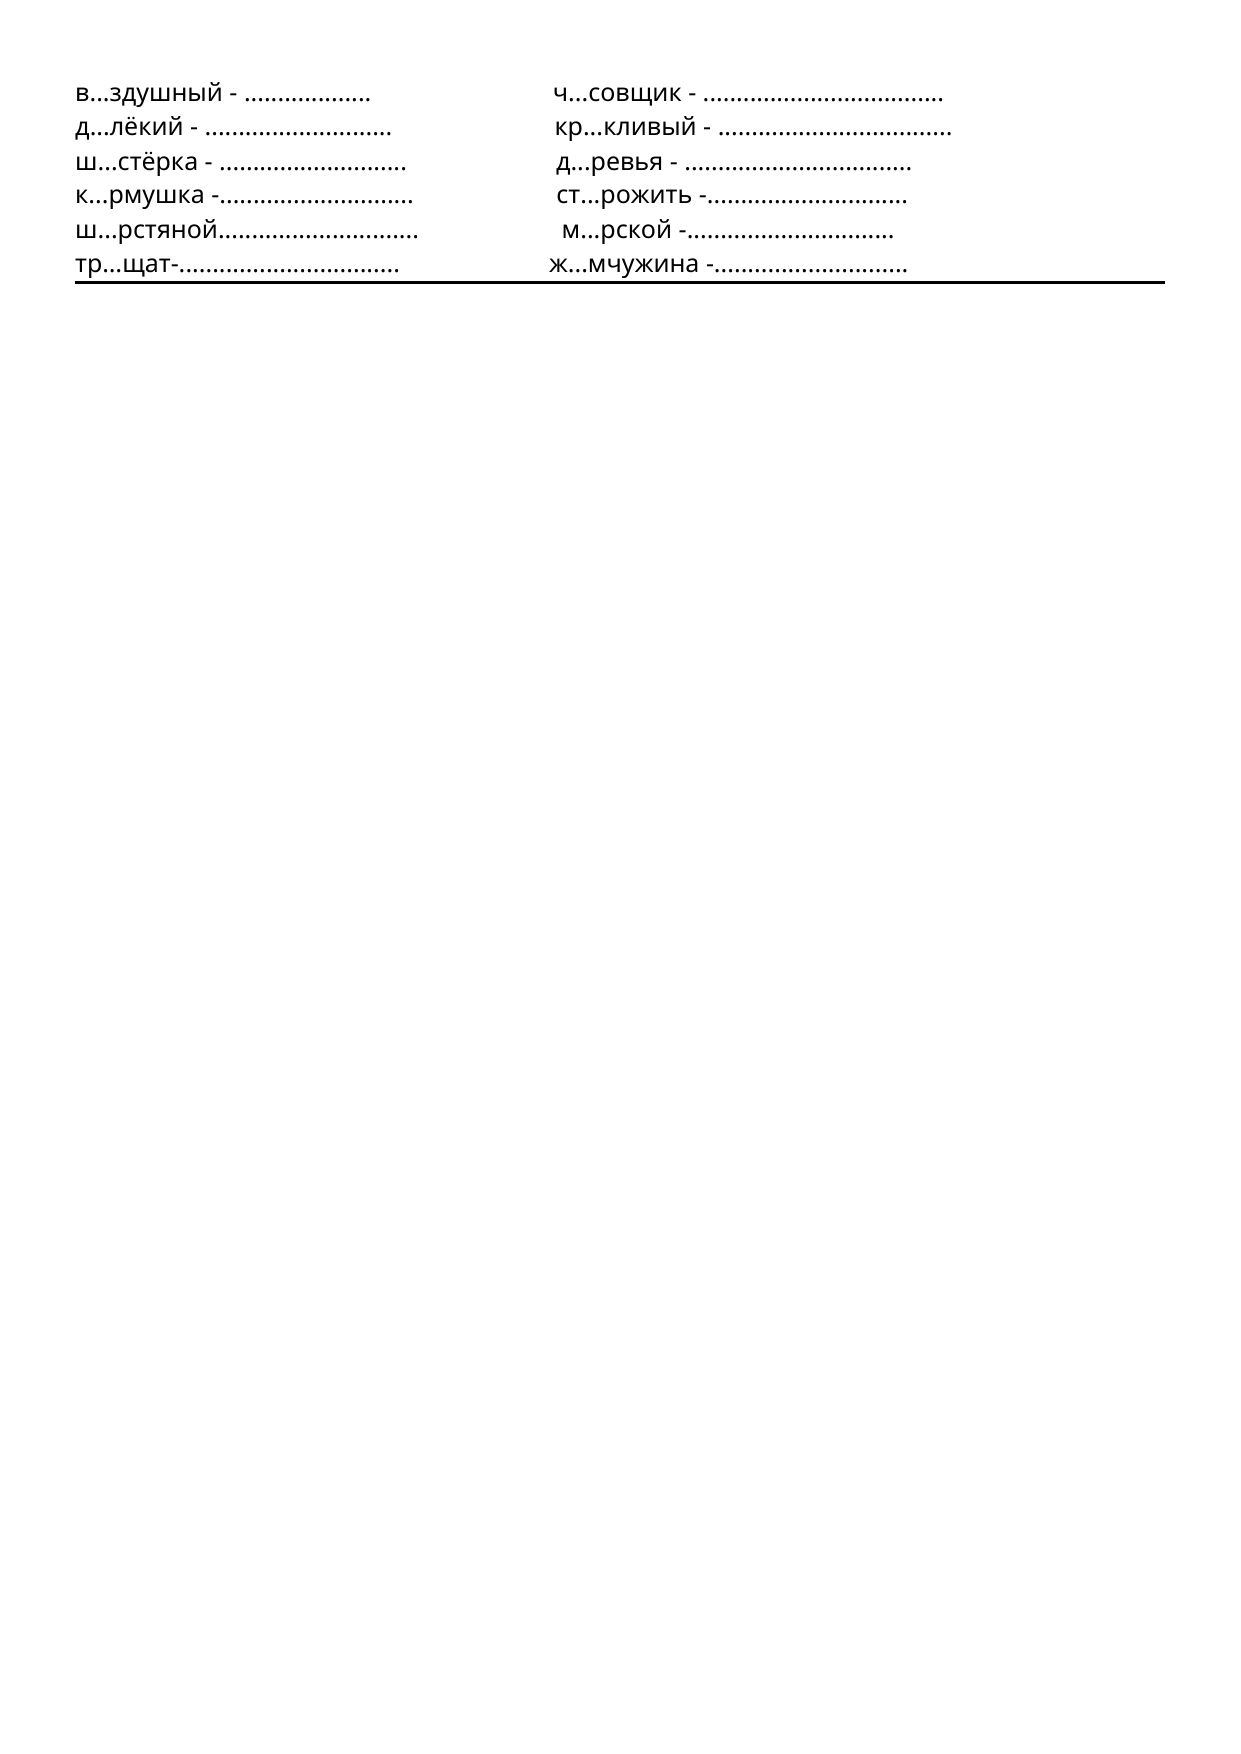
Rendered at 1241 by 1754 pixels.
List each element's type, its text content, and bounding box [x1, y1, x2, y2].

text ш...стёрка - ............................ д...ревья - .................................. [75, 143, 1165, 177]
text д...лёкий - ............................ кр...кливый - ................................... [75, 109, 1165, 143]
text в...здушный - ................... ч...совщик - .................................... [75, 75, 1165, 109]
text тр…щат-................................. ж...мчужина -............................. [75, 245, 1165, 281]
text к...рмушка -............................. ст...рожить -.............................. [75, 177, 1165, 211]
text ш...рстяной.............................. м...рской -............................... [75, 211, 1165, 245]
